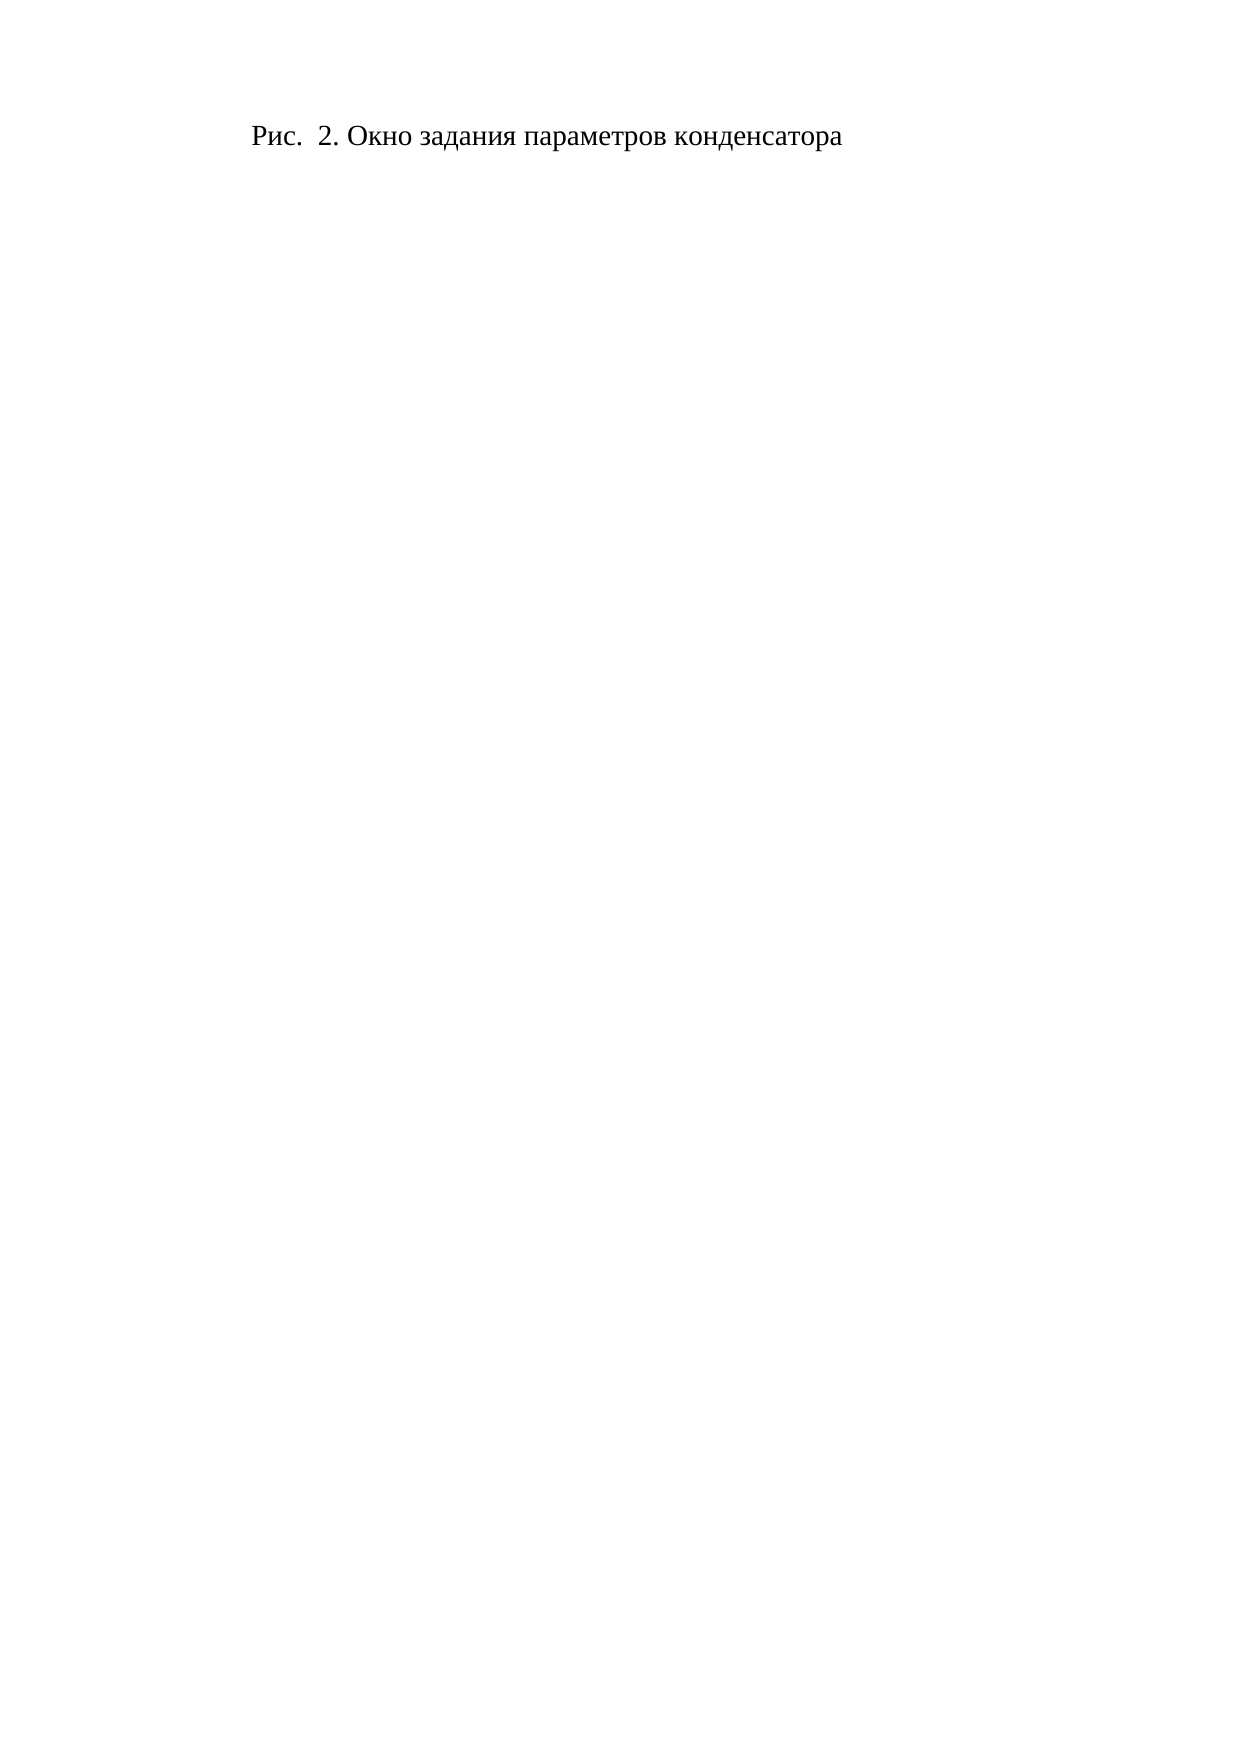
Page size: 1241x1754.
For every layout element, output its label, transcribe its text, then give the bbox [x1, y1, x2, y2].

text Рис. 2. Окно задания параметров конденсатора [177, 118, 1152, 152]
